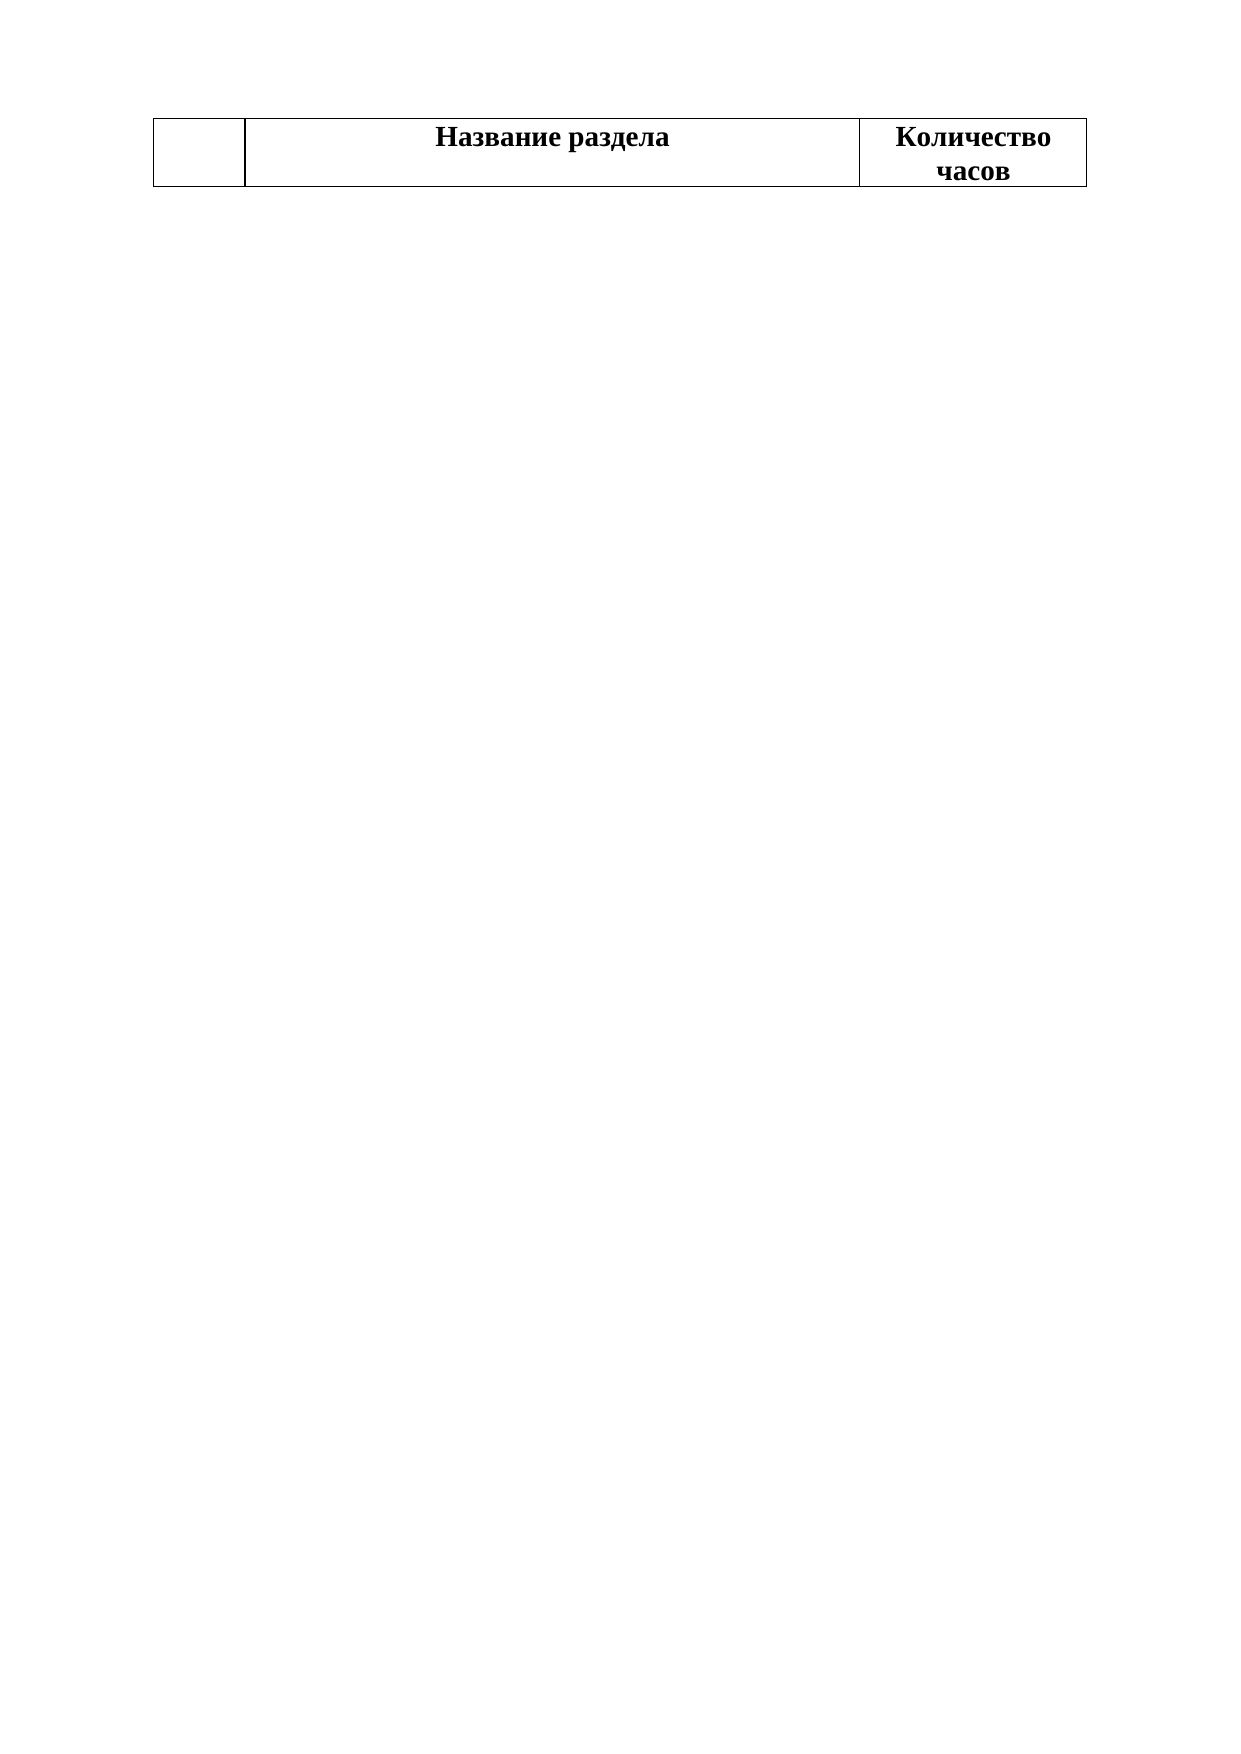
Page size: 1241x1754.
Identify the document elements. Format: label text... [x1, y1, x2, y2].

table_header Количество часов [860, 119, 1086, 186]
table_header [154, 119, 244, 186]
table_header Название раздела [246, 119, 859, 186]
